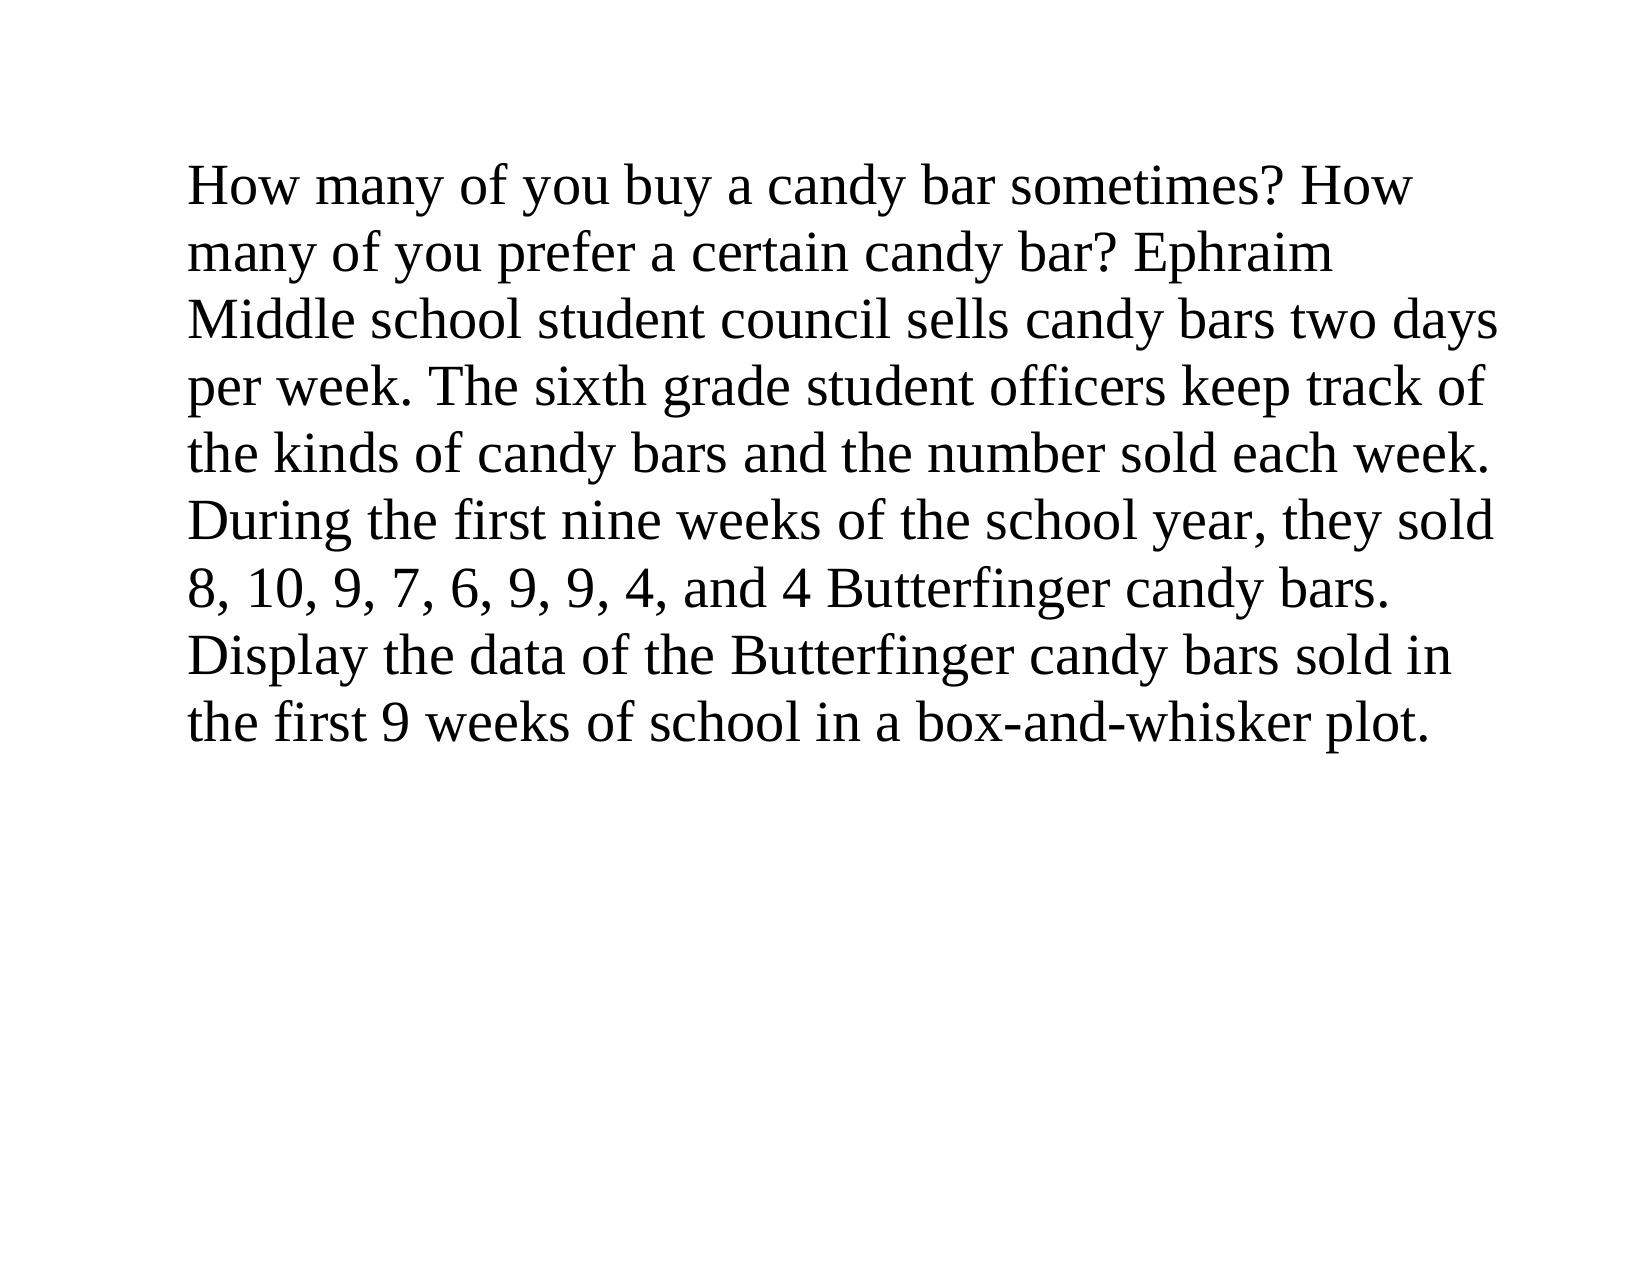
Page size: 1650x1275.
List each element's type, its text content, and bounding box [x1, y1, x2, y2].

text How many of you buy a candy bar sometimes? How many of you prefer a certain candy bar? Ephraim Middle school student council sells candy bars two days per week. The sixth grade student officers keep track of the kinds of candy bars and the number sold each week. During the first nine weeks of the school year, they sold 8, 10, 9, 7, 6, 9, 9, 4, and 4 Butterfinger candy bars. Display the data of the Butterfinger candy bars sold in the first 9 weeks of school in a box-and-whisker plot. [187, 150, 1500, 754]
